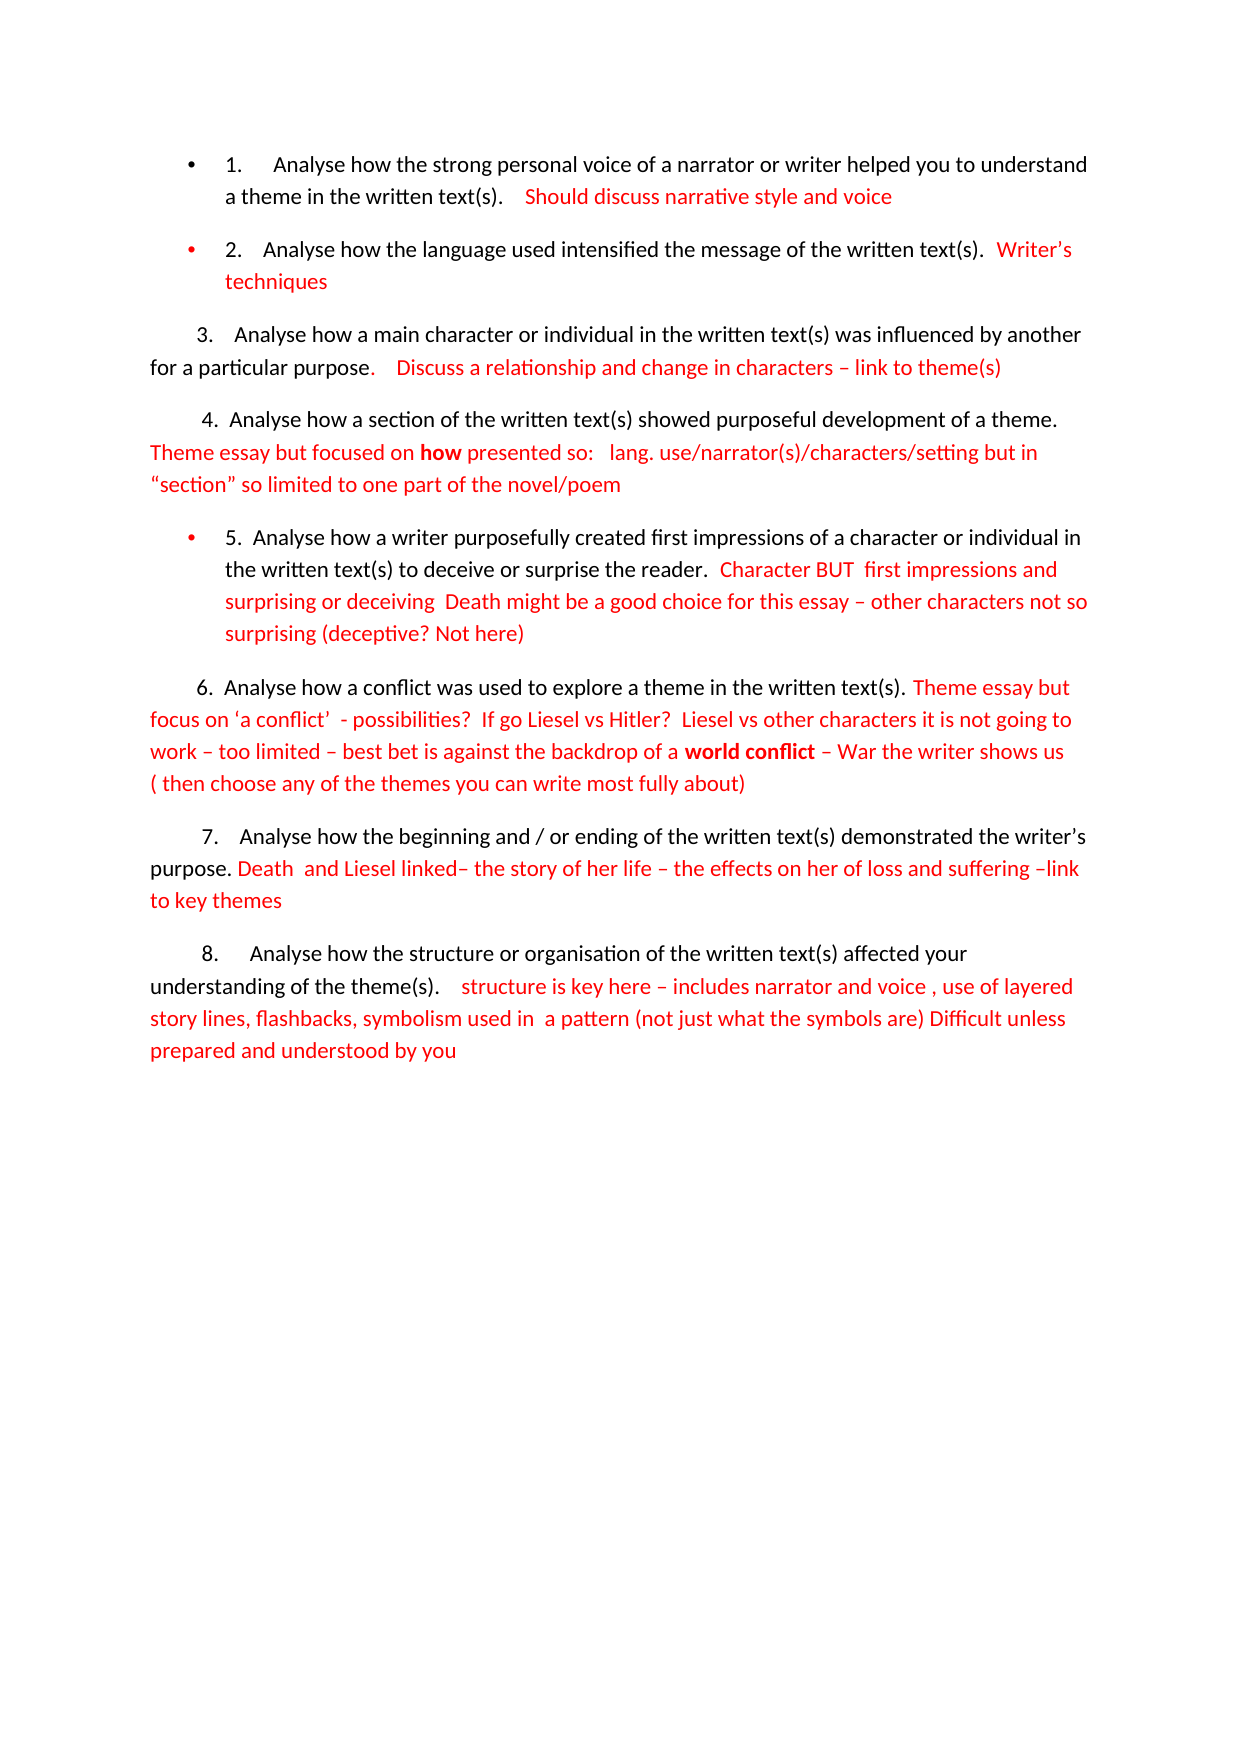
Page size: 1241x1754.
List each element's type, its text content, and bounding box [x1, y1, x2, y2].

text 6. Analyse how a conflict was used to explore a theme in the written text(s). Theme essay but focus on ‘a conflict’ - possibilities? If go Liesel vs Hitler? Liesel vs other characters it is not going to work – too limited – best bet is against the backdrop of a world conflict – War the writer shows us ( then choose any of the themes you can write most fully about) [150, 673, 1090, 797]
text 8. Analyse how the structure or organisation of the written text(s) affected your understanding of the theme(s). structure is key here – includes narrator and voice , use of layered story lines, flashbacks, symbolism used in a pattern (not just what the symbols are) Difficult unless prepared and understood by you [150, 939, 1090, 1064]
list 2. Analyse how the language used intensified the message of the written text(s). Writer’s techniques [187, 235, 1090, 295]
text 4. Analyse how a section of the written text(s) showed purposeful development of a theme. Theme essay but focused on how presented so: lang. use/narrator(s)/characters/setting but in “section” so limited to one part of the novel/poem [150, 406, 1090, 498]
text 3. Analyse how a main character or individual in the written text(s) was influenced by another for a particular purpose. Discuss a relationship and change in characters – link to theme(s) [150, 320, 1090, 381]
list 1. Analyse how the strong personal voice of a narrator or writer helped you to understand a theme in the written text(s). Should discuss narrative style and voice [187, 150, 1090, 210]
text 7. Analyse how the beginning and / or ending of the written text(s) demonstrated the writer’s purpose. Death and Liesel linked– the story of her life – the effects on her of loss and suffering –link to key themes [150, 822, 1090, 914]
list 5. Analyse how a writer purposefully created first impressions of a character or individual in the written text(s) to deceive or surprise the reader. Character BUT first impressions and surprising or deceiving Death might be a good choice for this essay – other characters not so surprising (deceptive? Not here) [187, 523, 1090, 648]
